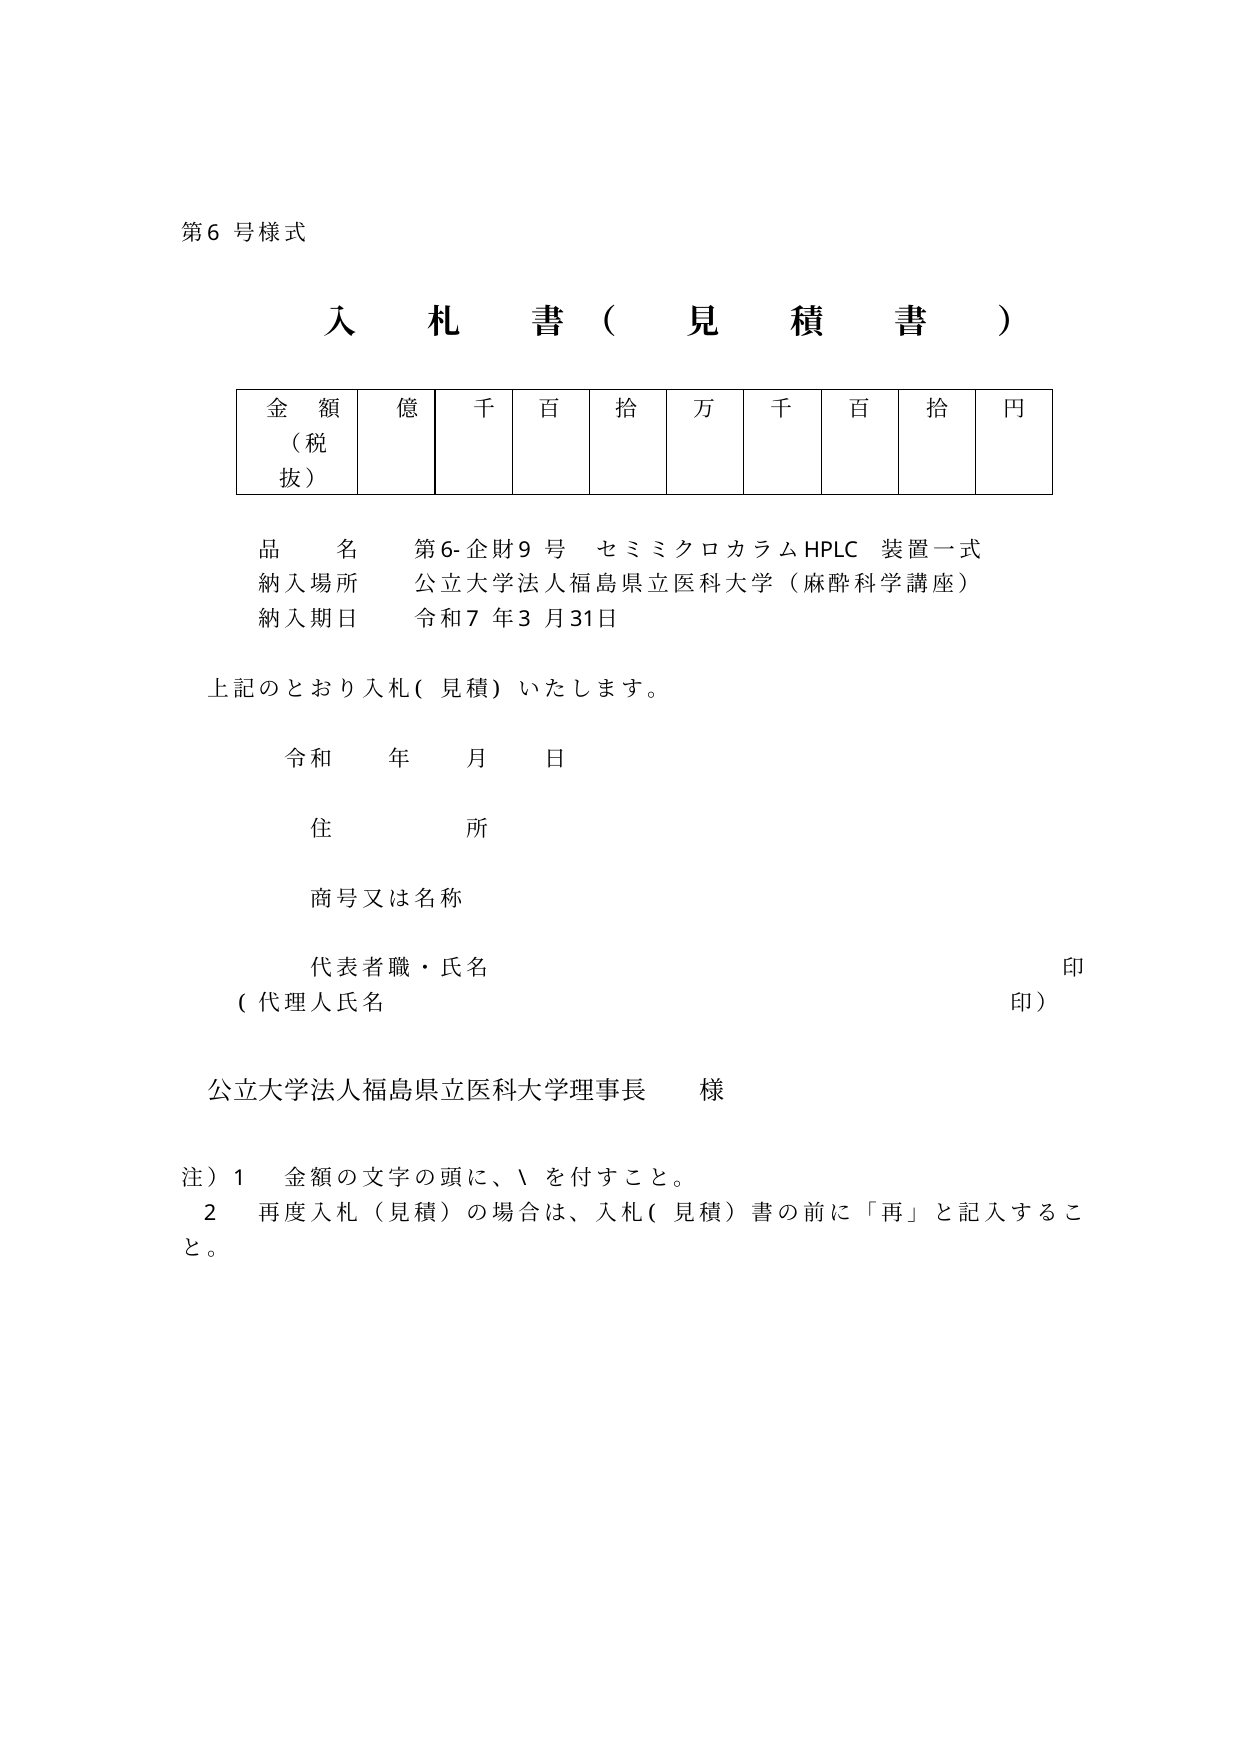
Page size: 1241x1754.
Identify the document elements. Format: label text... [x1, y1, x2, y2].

table_header 金 額 （税抜） [237, 390, 357, 494]
text 入 札 書（ 見 積 書 ） [181, 284, 1089, 353]
text (代理人氏名 印） [181, 984, 1089, 1019]
table_header 万 [667, 390, 743, 494]
text 住 所 [181, 809, 1089, 844]
text 代表者職・氏名 印 [181, 949, 1089, 984]
table_header 拾 [899, 390, 975, 494]
text 品 名 第6-企財9号 セミミクロカラムHPLC装置一式 [181, 530, 1089, 565]
text 令和 年 月 日 [181, 739, 1089, 774]
table_header 億 [358, 390, 434, 494]
text 注）1 金額の文字の頭に、\を付すこと。 [181, 1158, 1089, 1193]
table_header 円 [976, 390, 1052, 494]
text 2 再度入札（見積）の場合は、入札(見積）書の前に「再」と記入すること。 [181, 1193, 1089, 1263]
table_header 千 [744, 390, 821, 494]
text 納入期日 令和7年3月31日 [181, 600, 1089, 635]
text 公立大学法人福島県立医科大学理事長 様 [181, 1053, 1089, 1123]
table_header 百 [822, 390, 898, 494]
table_header 拾 [590, 390, 666, 494]
text 納入場所 公立大学法人福島県立医科大学（麻酔科学講座） [181, 565, 1089, 600]
text 上記のとおり入札(見積)いたします。 [181, 670, 1089, 704]
table_header 百 [513, 390, 589, 494]
text 第6号様式 [181, 214, 1089, 249]
table_header 千 [436, 390, 512, 494]
text 商号又は名称 [181, 879, 1089, 914]
